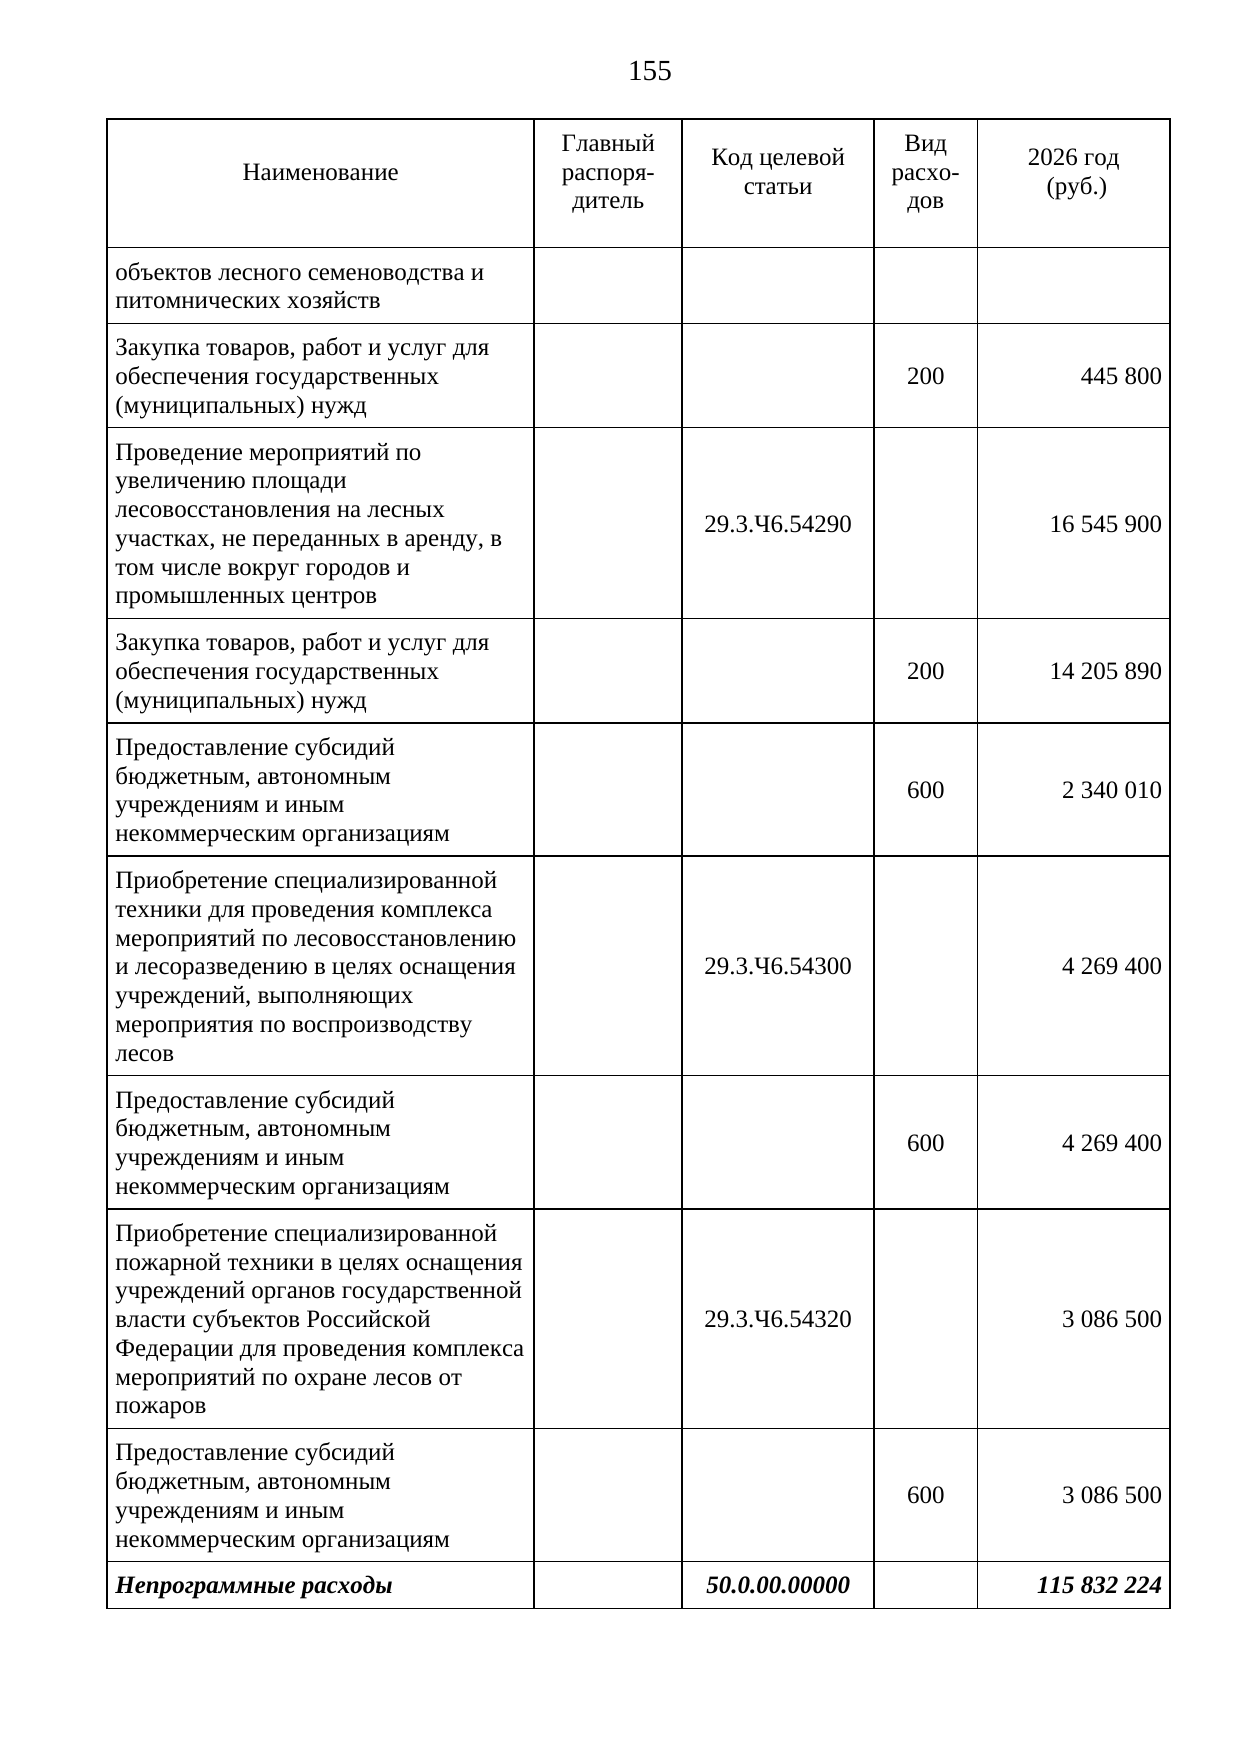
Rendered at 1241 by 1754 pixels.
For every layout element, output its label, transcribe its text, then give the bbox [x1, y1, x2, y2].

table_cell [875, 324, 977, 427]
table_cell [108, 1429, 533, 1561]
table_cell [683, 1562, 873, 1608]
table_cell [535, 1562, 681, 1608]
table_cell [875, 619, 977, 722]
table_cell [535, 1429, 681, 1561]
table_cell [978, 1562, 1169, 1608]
table_header 2026 год (руб.) [978, 120, 1169, 247]
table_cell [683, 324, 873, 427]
table_header Наименование [108, 120, 533, 247]
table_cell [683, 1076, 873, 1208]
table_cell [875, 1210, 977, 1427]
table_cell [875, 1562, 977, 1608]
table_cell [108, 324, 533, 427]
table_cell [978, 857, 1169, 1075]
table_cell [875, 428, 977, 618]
table_header Вид расхо- дов [875, 120, 977, 247]
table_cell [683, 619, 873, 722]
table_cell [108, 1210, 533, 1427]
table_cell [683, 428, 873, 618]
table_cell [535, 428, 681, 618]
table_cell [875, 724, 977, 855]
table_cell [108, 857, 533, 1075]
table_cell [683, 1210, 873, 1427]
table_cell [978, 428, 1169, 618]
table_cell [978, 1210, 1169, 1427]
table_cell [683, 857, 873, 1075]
table_header Главный распоря-дитель [535, 120, 681, 247]
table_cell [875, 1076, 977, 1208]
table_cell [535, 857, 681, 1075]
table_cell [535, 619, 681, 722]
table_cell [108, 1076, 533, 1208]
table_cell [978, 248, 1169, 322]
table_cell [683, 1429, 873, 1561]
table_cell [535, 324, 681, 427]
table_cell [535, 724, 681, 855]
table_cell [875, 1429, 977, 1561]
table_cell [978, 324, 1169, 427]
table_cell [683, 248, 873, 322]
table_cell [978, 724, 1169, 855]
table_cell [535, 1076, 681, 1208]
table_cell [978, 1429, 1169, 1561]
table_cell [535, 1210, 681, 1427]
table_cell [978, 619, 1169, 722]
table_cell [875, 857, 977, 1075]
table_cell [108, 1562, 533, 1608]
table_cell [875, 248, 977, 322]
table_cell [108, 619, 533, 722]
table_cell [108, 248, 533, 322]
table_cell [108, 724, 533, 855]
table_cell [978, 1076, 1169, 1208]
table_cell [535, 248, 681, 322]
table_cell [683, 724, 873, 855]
table_header Код целевой статьи [683, 120, 873, 247]
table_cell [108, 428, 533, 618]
